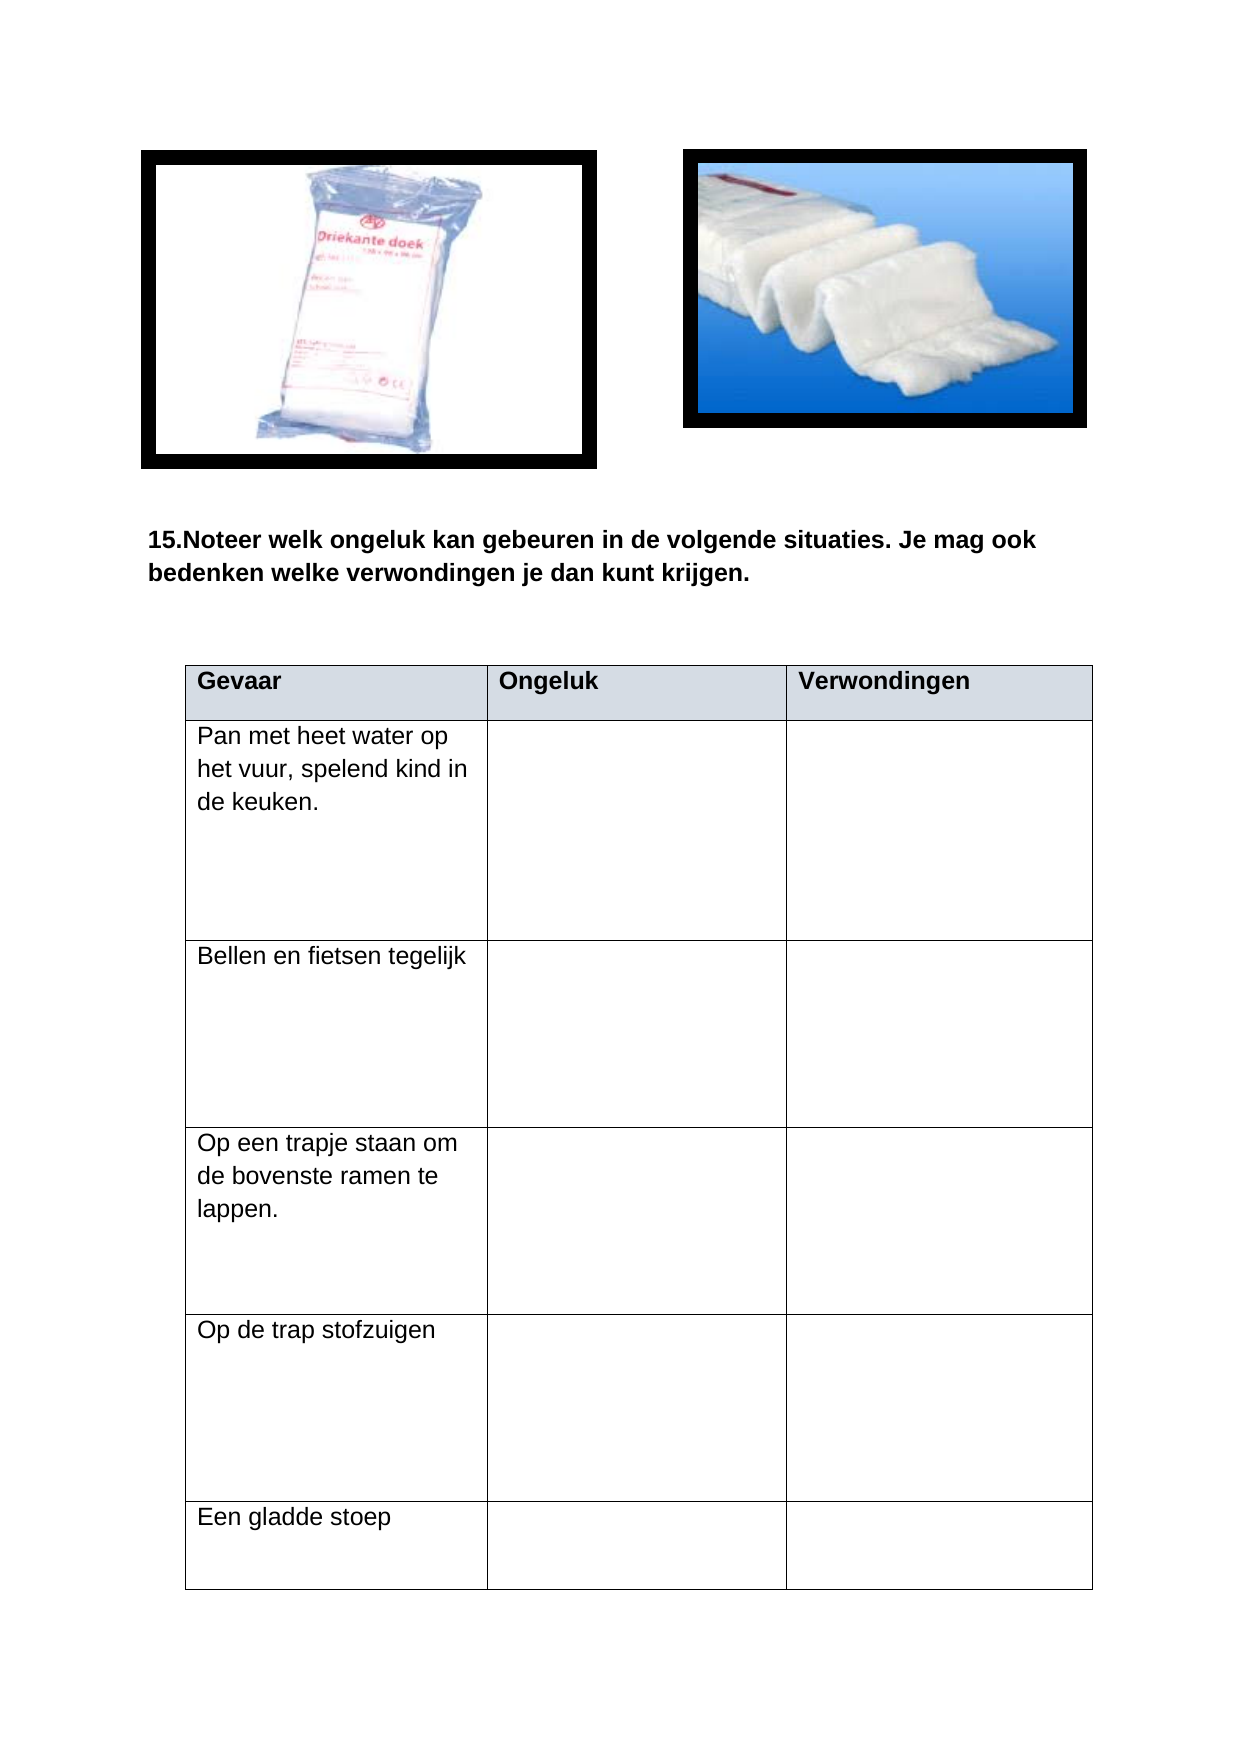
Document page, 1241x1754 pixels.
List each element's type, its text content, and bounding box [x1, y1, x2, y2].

table_cell Op de trap stofzuigen [186, 1315, 487, 1501]
table_cell [787, 721, 1092, 940]
table_cell [787, 1502, 1092, 1589]
table_cell [787, 1128, 1092, 1314]
picture [698, 163, 1073, 413]
table_header Gevaar [186, 666, 487, 720]
table_header Verwondingen [787, 666, 1092, 720]
table_cell [488, 721, 786, 940]
table_cell [488, 1502, 786, 1589]
table_cell [787, 1315, 1092, 1501]
table_cell Op een trapje staan om de bovenste ramen te lappen. [186, 1128, 487, 1314]
table_cell Een gladde stoep [186, 1502, 487, 1589]
table_cell [488, 1128, 786, 1314]
table_cell Pan met heet water op het vuur, spelend kind in de keuken. [186, 721, 487, 940]
table_cell [488, 1315, 786, 1501]
table_cell [787, 941, 1092, 1127]
text 15.Noteer welk ongeluk kan gebeuren in de volgende situaties. Je mag ook bedenken welke verwondingen je dan kunt krijgen. [148, 524, 1093, 586]
table_cell [488, 941, 786, 1127]
table_cell Bellen en fietsen tegelijk [186, 941, 487, 1127]
picture [156, 165, 582, 454]
table_header Ongeluk [488, 666, 786, 720]
